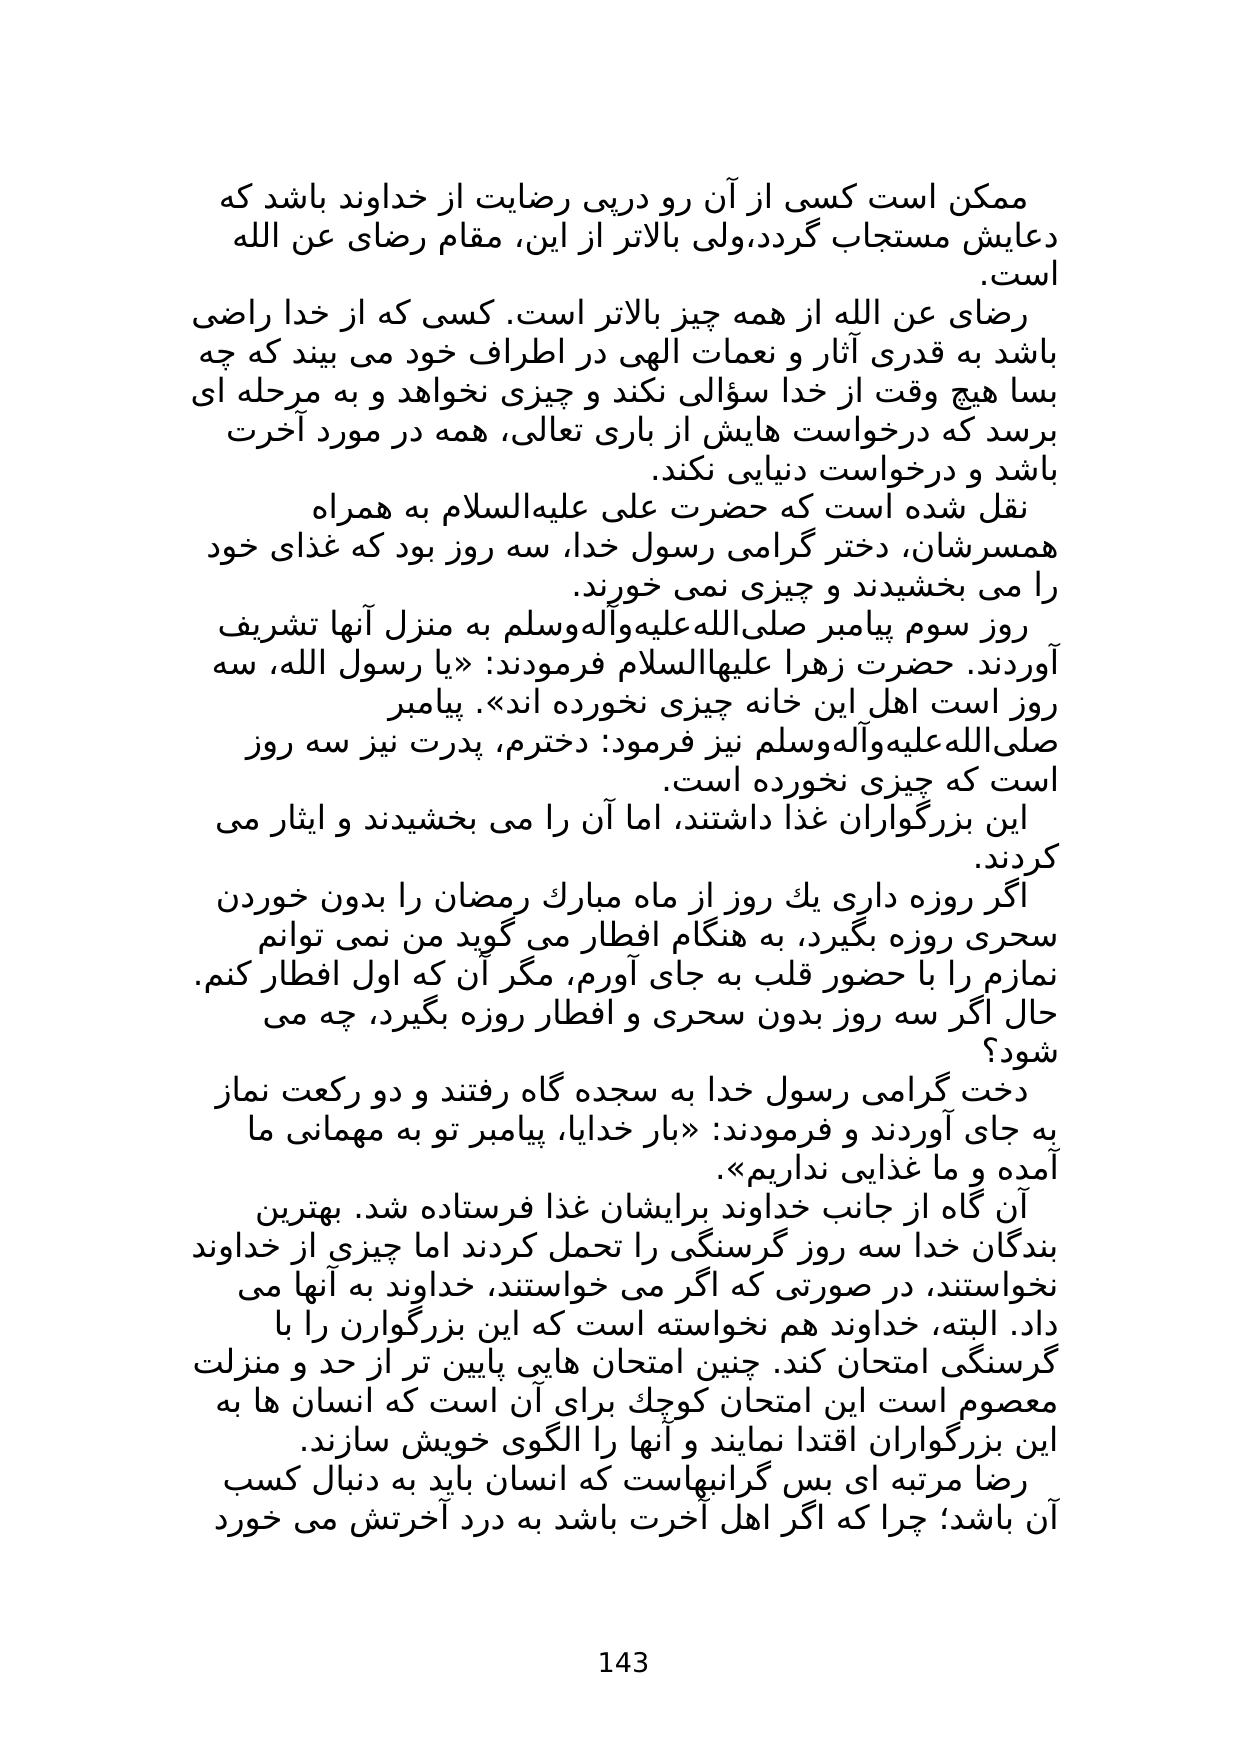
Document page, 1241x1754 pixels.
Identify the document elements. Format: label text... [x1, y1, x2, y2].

text ممكن است كسى از آن رو درپى رضايت از خداوند باشد كه دعايش مستجاب گردد،ولى بالاتر از اين، مقام رضاى عن الله است. [187, 177, 1059, 294]
text اين بزرگواران غذا داشتند، اما آن را مى بخشيدند و ايثار مى كردند. [187, 799, 1059, 877]
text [187, 1459, 1059, 1537]
text رضاى عن الله از همه چيز بالاتر است. كسى كه از خدا راضى باشد به قدرى آثار و نعمات الهى در اطراف خود مى بيند كه چه بسا هيچ وقت از خدا سؤالى نكند و چيزى نخواهد و به مرحله اى برسد كه درخواست هايش از بارى تعالى، همه در مورد آخرت باشد و درخواست دنيايى نكند. [187, 294, 1059, 488]
text روز سوم پيامبر صلى‌الله‌عليه‌وآله‌وسلم به منزل آنها تشريف آوردند. حضرت زهرا عليها‌السلام فرمودند: «يا رسول الله، سه روز است اهل اين خانه چيزى نخورده اند». پيامبر صلى‌الله‌عليه‌وآله‌وسلم نيز فرمود: دخترم، پدرت نيز سه روز است كه چيزى نخورده است. [187, 604, 1059, 799]
text اگر روزه دارى يك روز از ماه مبارك رمضان را بدون خوردن سحرى روزه بگيرد، به هنگام افطار مى گويد من نمى توانم نمازم را با حضور قلب به جاى آورم، مگر آن كه اول افطار كنم. حال اگر سه روز بدون سحرى و افطار روزه بگيرد، چه مى شود؟ [187, 877, 1059, 1071]
text نقل شده است كه حضرت على عليه‌السلام به همراه همسرشان، دختر گرامى رسول خدا، سه روز بود كه غذاى خود را مى بخشيدند و چيزى نمى خورند. [187, 488, 1059, 604]
text آن گاه از جانب خداوند برايشان غذا فرستاده شد. بهترين بندگان خدا سه روز گرسنگى را تحمل كردند اما چيزى از خداوند نخواستند، در صورتى كه اگر مى خواستند، خداوند به آنها مى داد. البته، خداوند هم نخواسته است كه اين بزرگوارن را با گرسنگى امتحان كند. چنين امتحان هايى پايين تر از حد و منزلت معصوم است اين امتحان كوچك براى آن است كه انسان ها به اين بزرگواران اقتدا نمايند و آنها را الگوى خويش سازند. [187, 1187, 1059, 1459]
text دخت گرامى رسول خدا به سجده گاه رفتند و دو ركعت نماز به جاى آوردند و فرمودند: «بار خدايا، پيامبر تو به مهمانى ما آمده و ما غذايى نداريم». [187, 1071, 1059, 1187]
